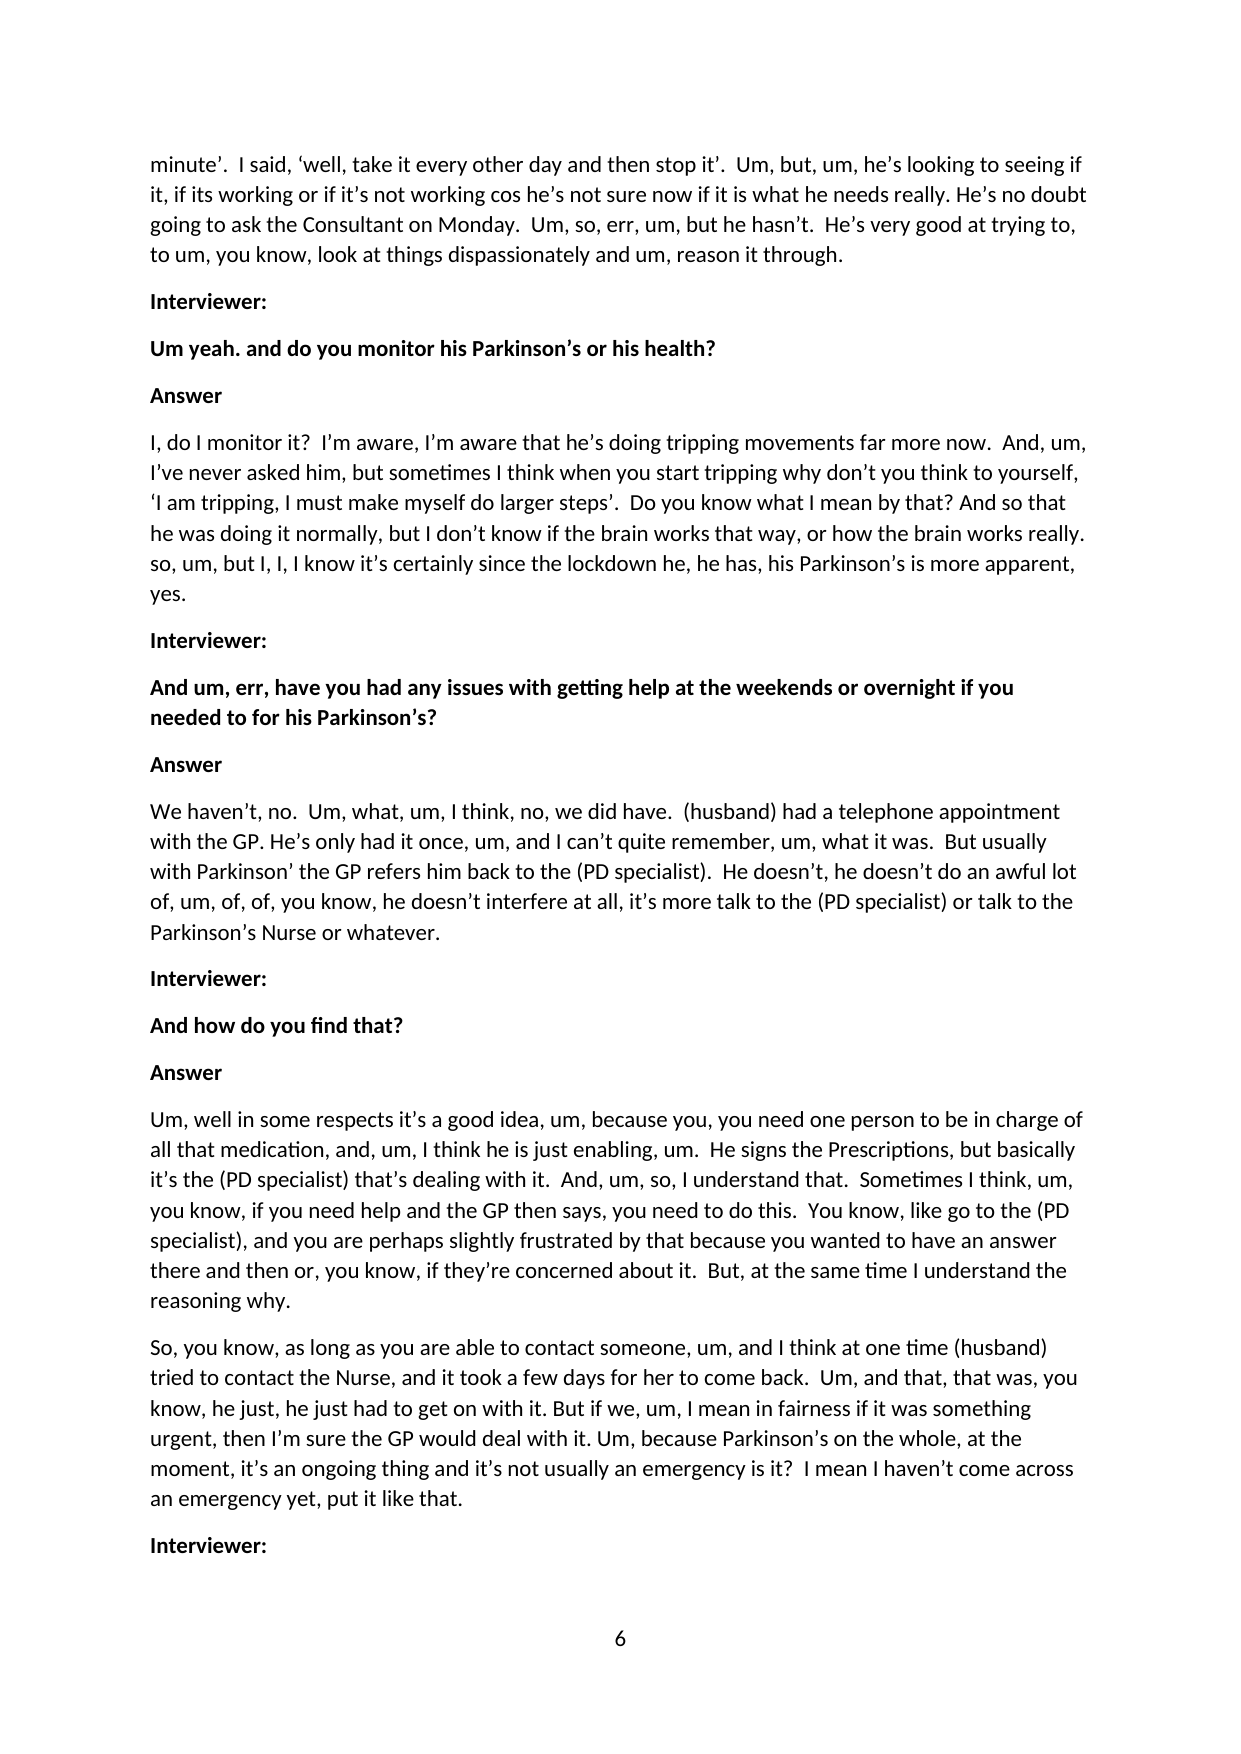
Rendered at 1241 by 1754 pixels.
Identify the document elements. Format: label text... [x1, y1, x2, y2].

text And how do you find that? [150, 1011, 1090, 1039]
text Um, well in some respects it’s a good idea, um, because you, you need one person to be in charge of all that medication, and, um, I think he is just enabling, um. He signs the Prescriptions, but basically it’s the (PD specialist) that’s dealing with it. And, um, so, I understand that. Sometimes I think, um, you know, if you need help and the GP then says, you need to do this. You know, like go to the (PD specialist), and you are perhaps slightly frustrated by that because you wanted to have an answer there and then or, you know, if they’re concerned about it. But, at the same time I understand the reasoning why. [150, 1105, 1090, 1314]
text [150, 150, 1090, 269]
text Answer [150, 750, 1090, 778]
text Interviewer: [150, 1531, 1090, 1559]
text I, do I monitor it? I’m aware, I’m aware that he’s doing tripping movements far more now. And, um, I’ve never asked him, but sometimes I think when you start tripping why don’t you think to yourself, ‘I am tripping, I must make myself do larger steps’. Do you know what I mean by that? And so that he was doing it normally, but I don’t know if the brain works that way, or how the brain works really. so, um, but I, I, I know it’s certainly since the lockdown he, he has, his Parkinson’s is more apparent, yes. [150, 428, 1090, 607]
text Interviewer: [150, 287, 1090, 316]
text And um, err, have you had any issues with getting help at the weekends or overnight if you needed to for his Parkinson’s? [150, 673, 1090, 731]
text Answer [150, 1058, 1090, 1086]
text We haven’t, no. Um, what, um, I think, no, we did have. (husband) had a telephone appointment with the GP. He’s only had it once, um, and I can’t quite remember, um, what it was. But usually with Parkinson’ the GP refers him back to the (PD specialist). He doesn’t, he doesn’t do an awful lot of, um, of, of, you know, he doesn’t interfere at all, it’s more talk to the (PD specialist) or talk to the Parkinson’s Nurse or whatever. [150, 797, 1090, 946]
text Answer [150, 381, 1090, 409]
text Um yeah. and do you monitor his Parkinson’s or his health? [150, 334, 1090, 362]
text Interviewer: [150, 964, 1090, 993]
text So, you know, as long as you are able to contact someone, um, and I think at one time (husband) tried to contact the Nurse, and it took a few days for her to come back. Um, and that, that was, you know, he just, he just had to get on with it. But if we, um, I mean in fairness if it was something urgent, then I’m sure the GP would deal with it. Um, because Parkinson’s on the whole, at the moment, it’s an ongoing thing and it’s not usually an emergency is it? I mean I haven’t come across an emergency yet, put it like that. [150, 1333, 1090, 1512]
text Interviewer: [150, 626, 1090, 654]
